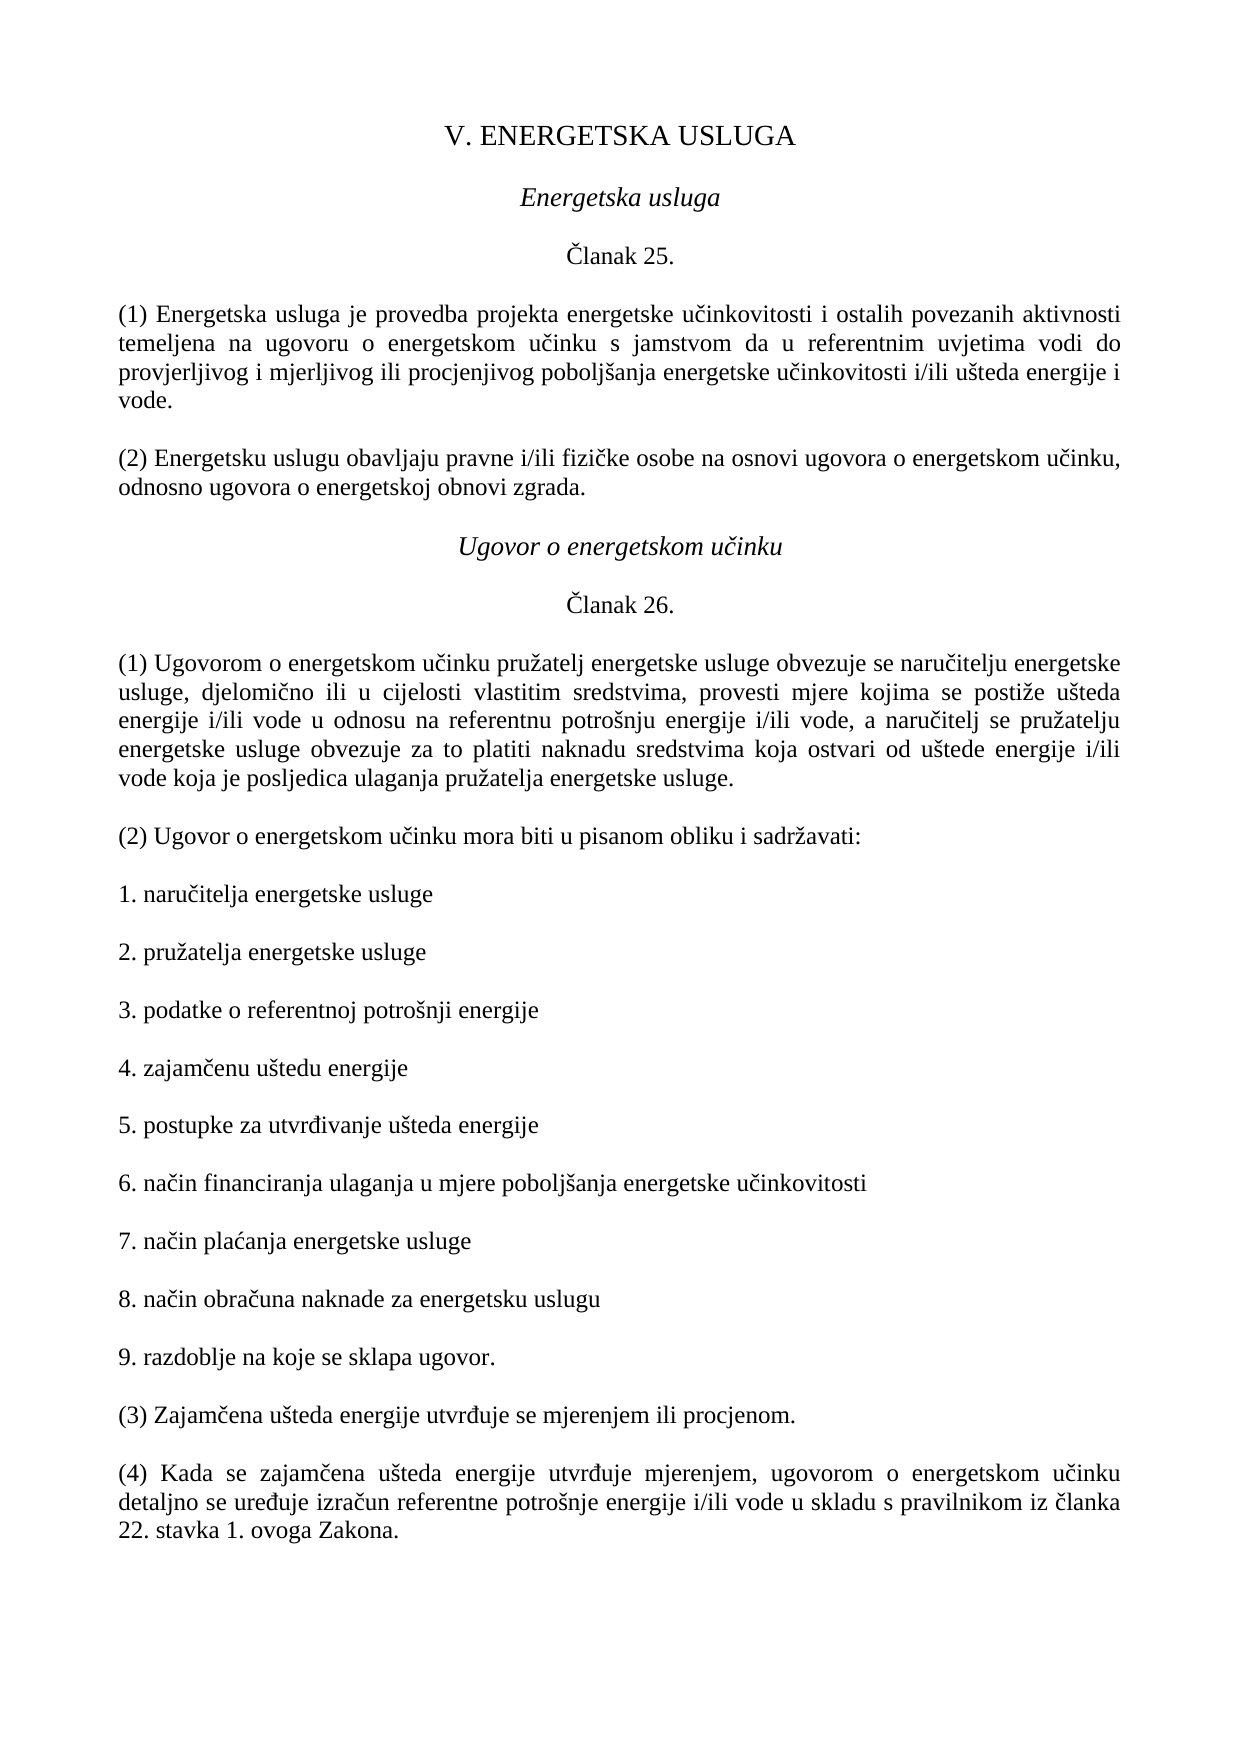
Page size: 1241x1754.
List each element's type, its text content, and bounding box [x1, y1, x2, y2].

text 6. način financiranja ulaganja u mjere poboljšanja energetske učinkovitosti [118, 1168, 1122, 1197]
text 2. pružatelja energetske usluge [118, 937, 1122, 966]
text 5. postupke za utvrđivanje ušteda energije [118, 1111, 1122, 1139]
text 9. razdoblje na koje se sklapa ugovor. [118, 1342, 1122, 1371]
text Članak 26. [118, 590, 1122, 619]
text (1) Ugovorom o energetskom učinku pružatelj energetske usluge obvezuje se naručitelju energetske usluge, djelomično ili u cijelosti vlastitim sredstvima, provesti mjere kojima se postiže ušteda energije i/ili vode u odnosu na referentnu potrošnju energije i/ili vode, a naručitelj se pružatelju energetske usluge obvezuje za to platiti naknadu sredstvima koja ostvari od uštede energije i/ili vode koja je posljedica ulaganja pružatelja energetske usluge. [118, 648, 1122, 792]
text (2) Ugovor o energetskom učinku mora biti u pisanom obliku i sadržavati: [118, 821, 1122, 850]
text Energetska usluga [118, 181, 1122, 212]
text 7. način plaćanja energetske usluge [118, 1226, 1122, 1255]
text 8. način obračuna naknade za energetsku uslugu [118, 1284, 1122, 1313]
text Ugovor o energetskom učinku [118, 530, 1122, 561]
text (3) Zajamčena ušteda energije utvrđuje se mjerenjem ili procjenom. [118, 1400, 1122, 1429]
text 4. zajamčenu uštedu energije [118, 1053, 1122, 1081]
text Članak 25. [118, 241, 1122, 270]
text (2) Energetsku uslugu obavljaju pravne i/ili fizičke osobe na osnovi ugovora o energetskom učinku, odnosno ugovora o energetskoj obnovi zgrada. [118, 443, 1122, 501]
text 3. podatke o referentnoj potrošnji energije [118, 995, 1122, 1023]
text V. ENERGETSKA USLUGA [118, 118, 1122, 152]
text (1) Energetska usluga je provedba projekta energetske učinkovitosti i ostalih povezanih aktivnosti temeljena na ugovoru o energetskom učinku s jamstvom da u referentnim uvjetima vodi do provjerljivog i mjerljivog ili procjenjivog poboljšanja energetske učinkovitosti i/ili ušteda energije i vode. [118, 299, 1122, 414]
text 1. naručitelja energetske usluge [118, 879, 1122, 908]
text (4) Kada se zajamčena ušteda energije utvrđuje mjerenjem, ugovorom o energetskom učinku detaljno se uređuje izračun referentne potrošnje energije i/ili vode u skladu s pravilnikom iz članka 22. stavka 1. ovoga Zakona. [118, 1458, 1122, 1544]
